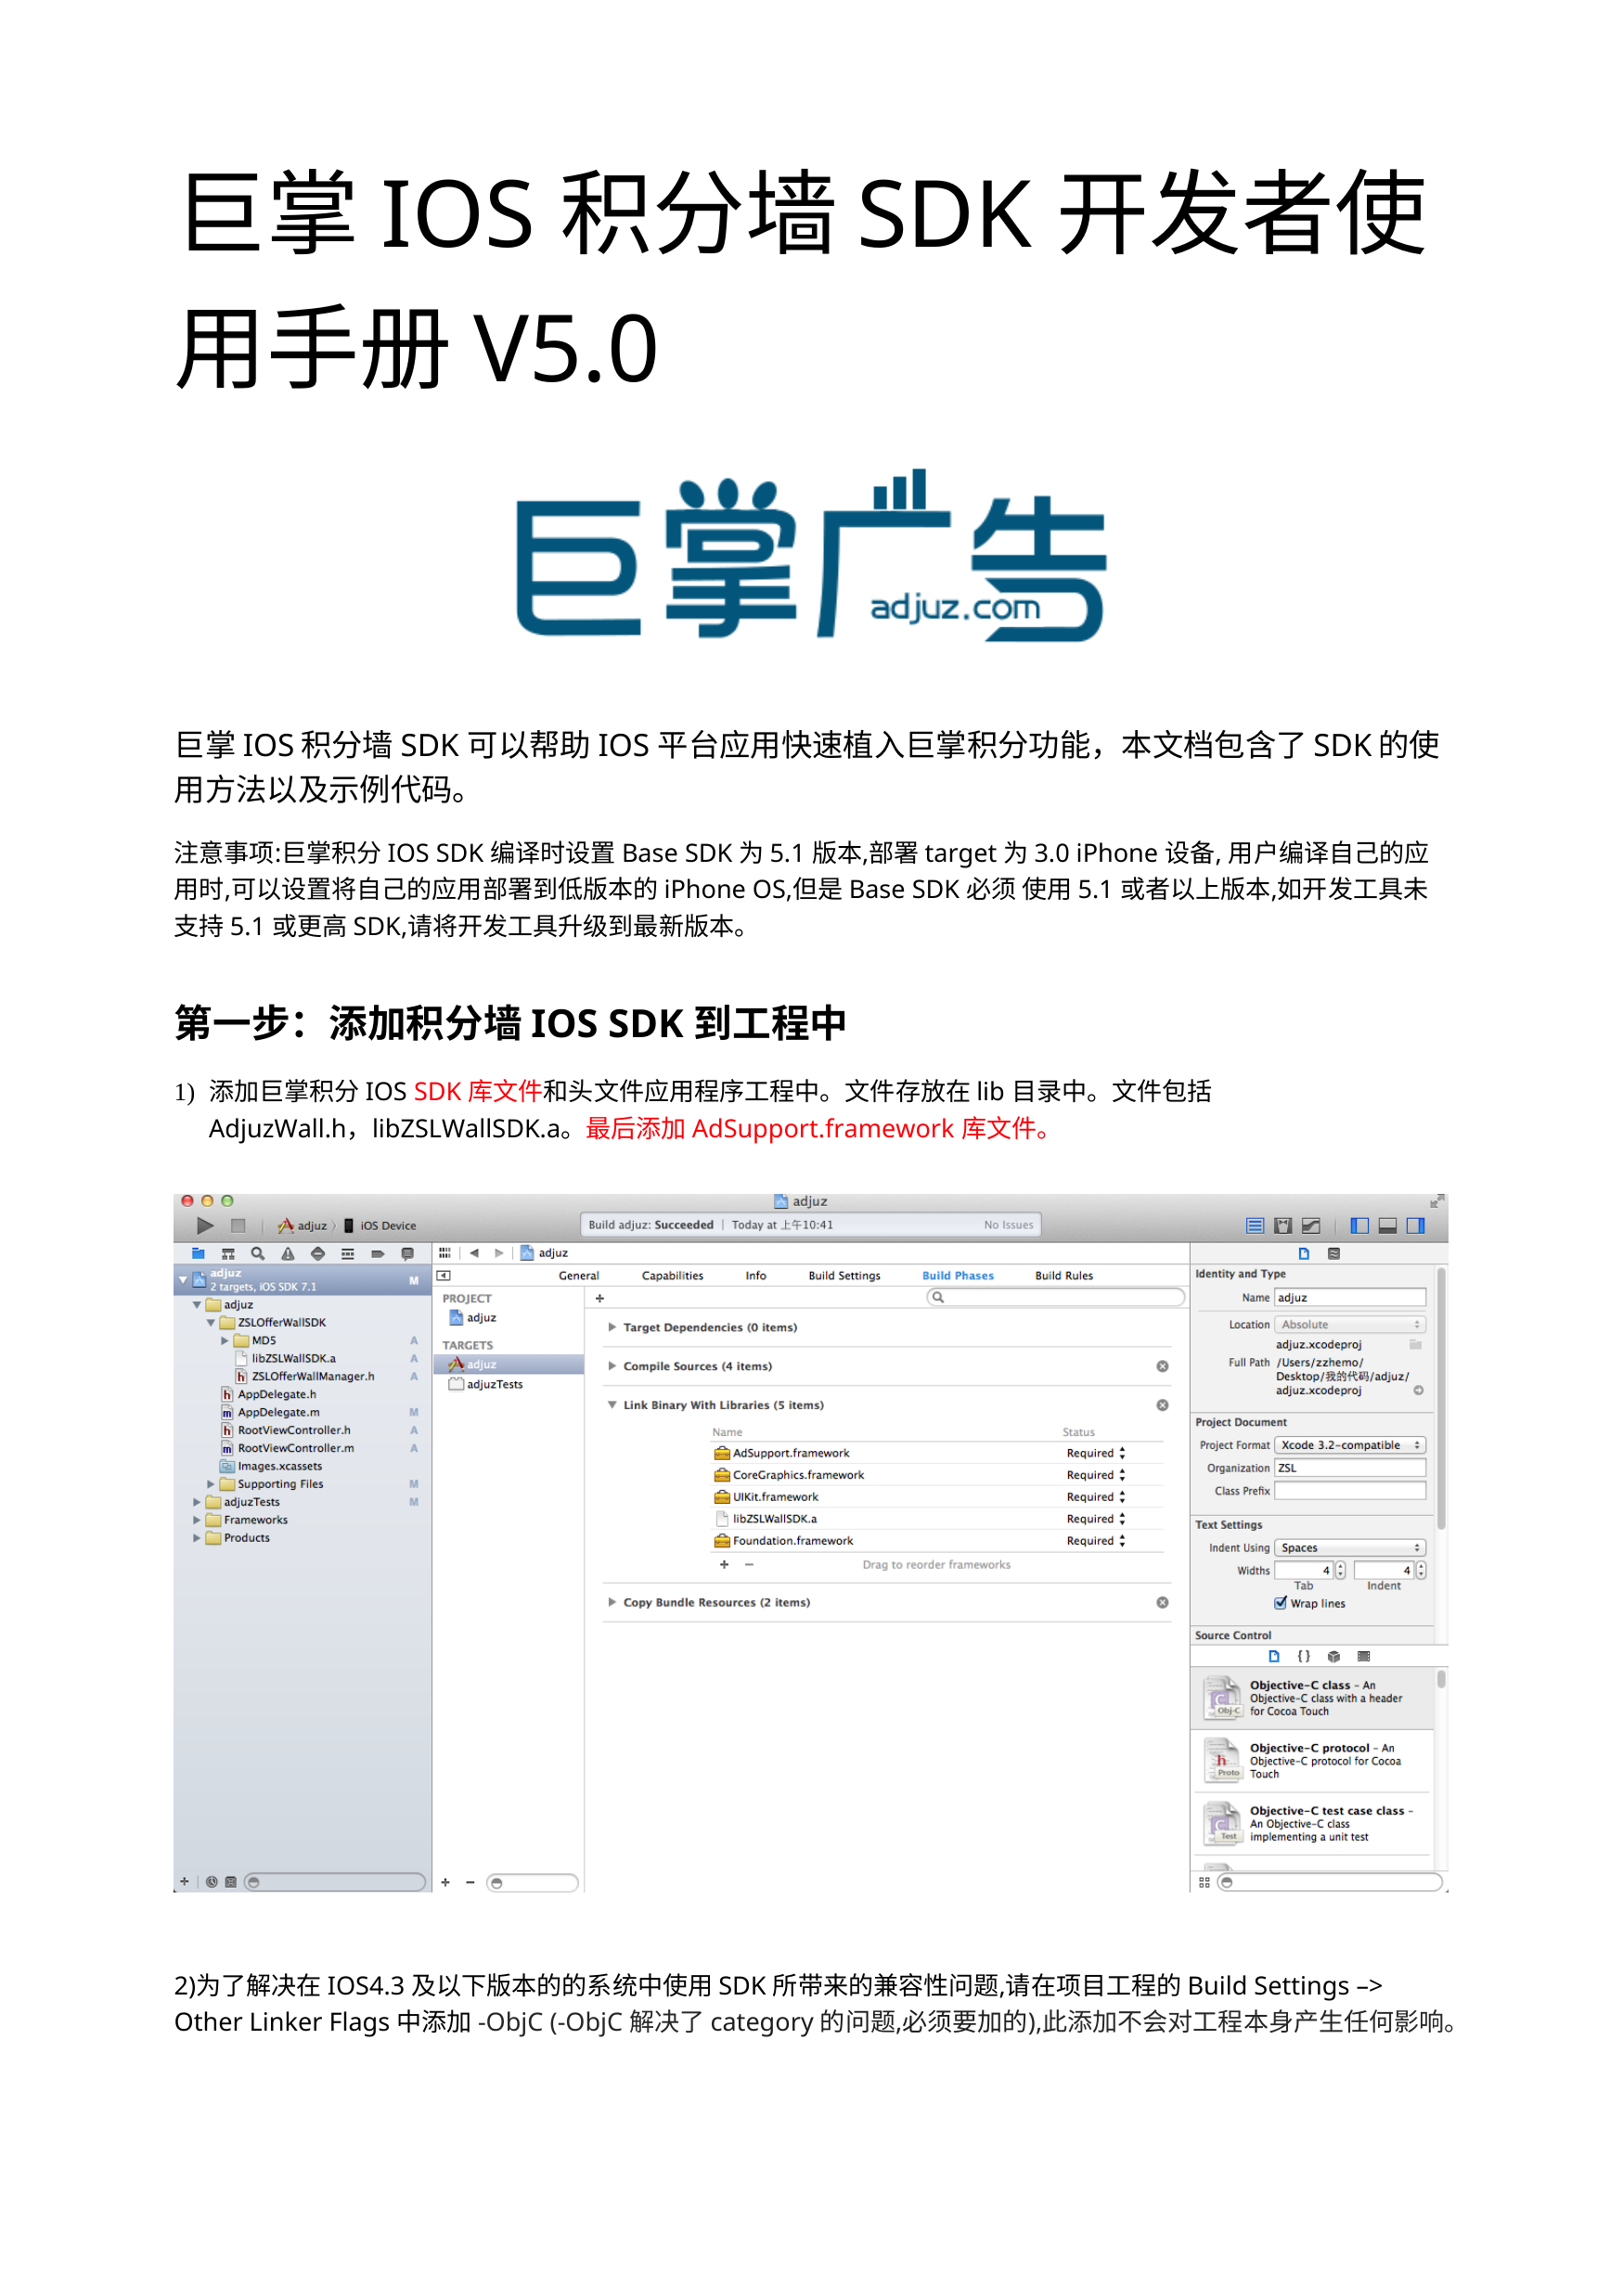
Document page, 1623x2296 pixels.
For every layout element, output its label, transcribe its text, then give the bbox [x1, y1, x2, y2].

text 巨掌 IOS 积分墙SDK 开发者使用手册 V5.0 [174, 139, 1449, 409]
list 添加巨掌积分 IOS SDK 库文件和头文件应用程序工程中。文件存放在 lib 目录中。文件包括AdjuzWall.h，libZSLWallSDK.a。最后添加 AdSupport.framework 库文件。 [174, 1071, 1449, 1145]
text 2)为了解决在 IOS4.3 及以下版本的的系统中使用 SDK 所带来的兼容性问题,请在项目工程的 Build Settings –> Other Linker Flags 中添加 -ObjC (-ObjC 解决了 category 的问题,必须要加的),此添加不会对工程本身产生任何影响。 [174, 1966, 1449, 2039]
text 第一步：添加积分墙 IOS SDK 到工程中 [174, 993, 1449, 1048]
text 巨掌 IOS积分墙 SDK 可以帮助 IOS 平台应用快速植入巨掌积分功能，本文档包含了SDK的使用方法以及示例代码。 [174, 720, 1449, 810]
picture [472, 431, 1150, 674]
picture [174, 1194, 1449, 1892]
text 注意事项:巨掌积分 IOS SDK 编译时设置 Base SDK 为 5.1 版本,部署 target 为 3.0 iPhone 设备, 用户编译自己的应用时,可以设置将自己的应用部署到低版本的 iPhone OS,但是 Base SDK 必须 使用 5.1 或者以上版本,如开发工具未支持 5.1 或更高 SDK,请将开发工具升级到最新版本。 [174, 833, 1449, 969]
